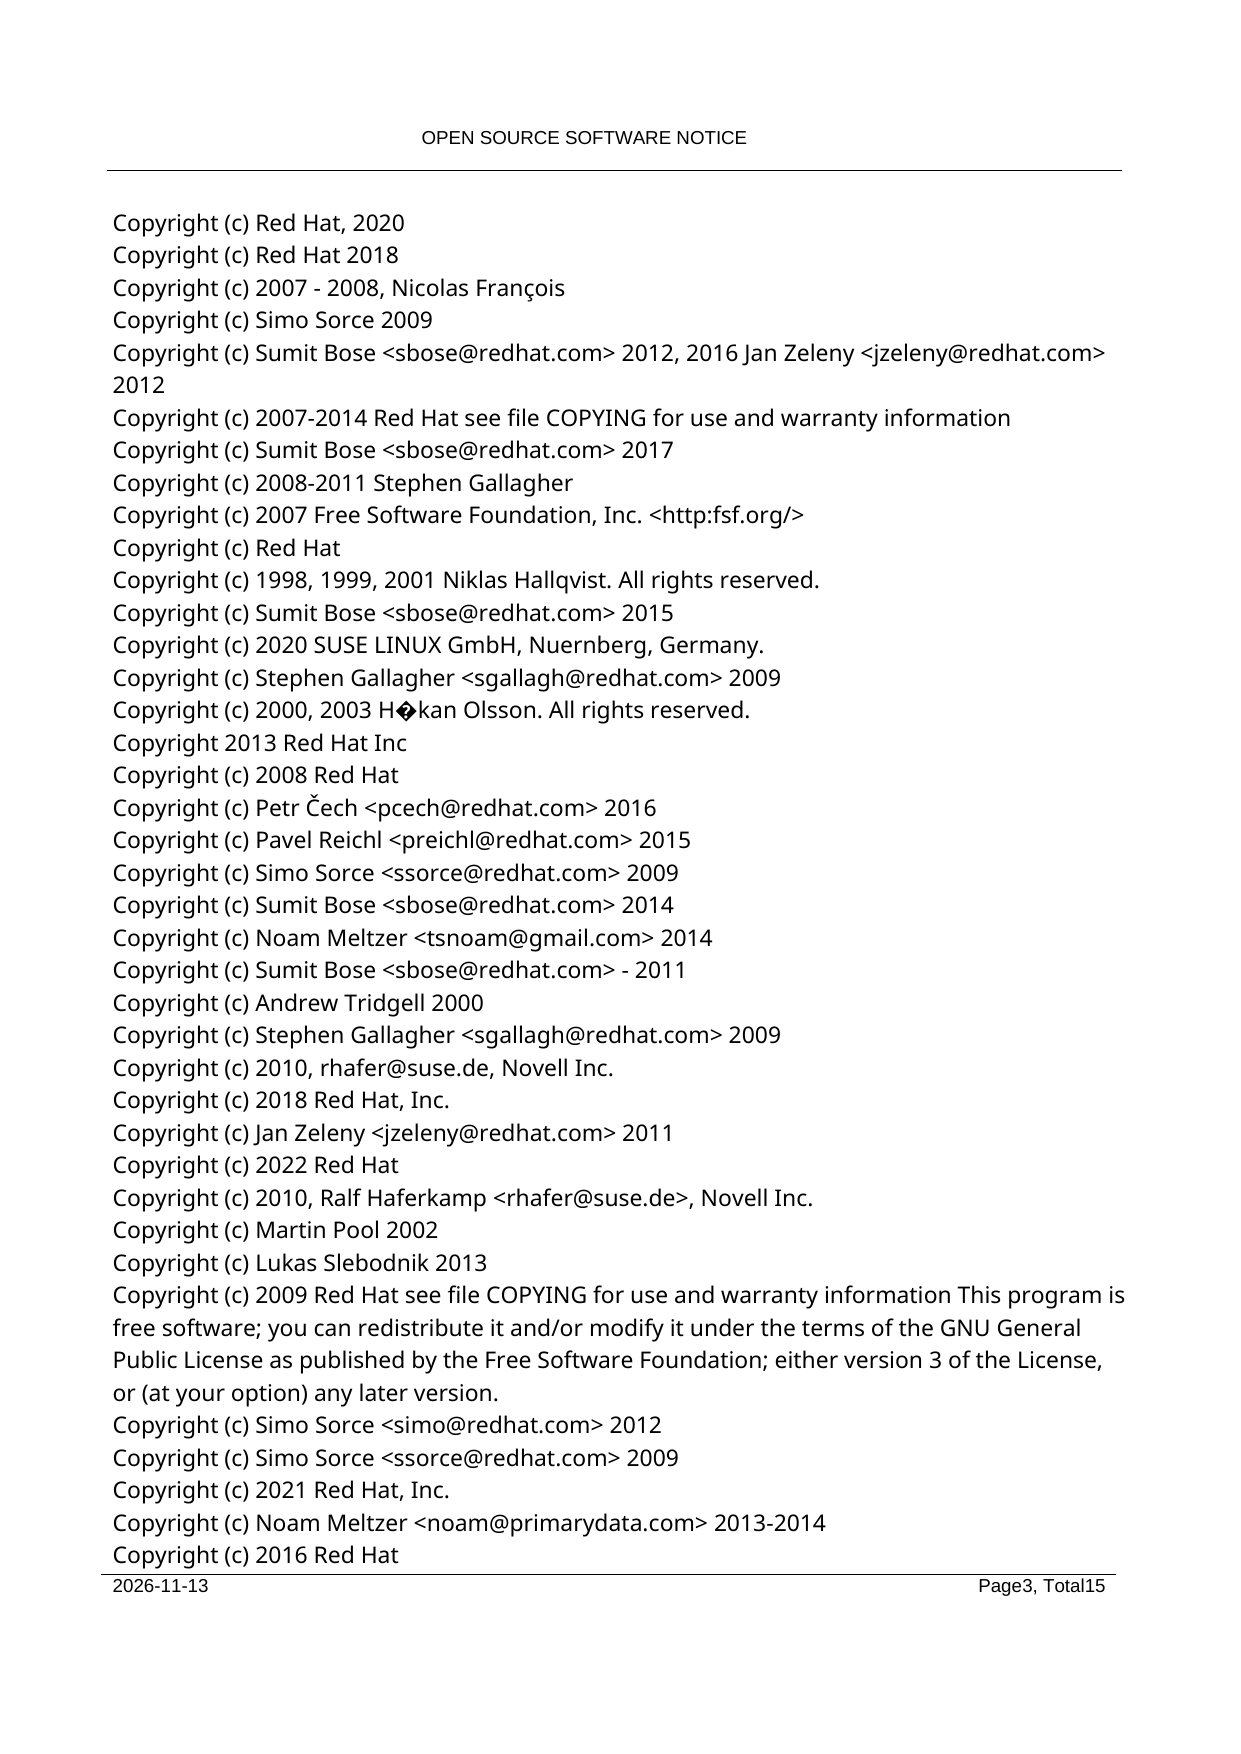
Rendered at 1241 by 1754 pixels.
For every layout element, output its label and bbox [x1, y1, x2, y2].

text [112, 206, 1128, 1571]
